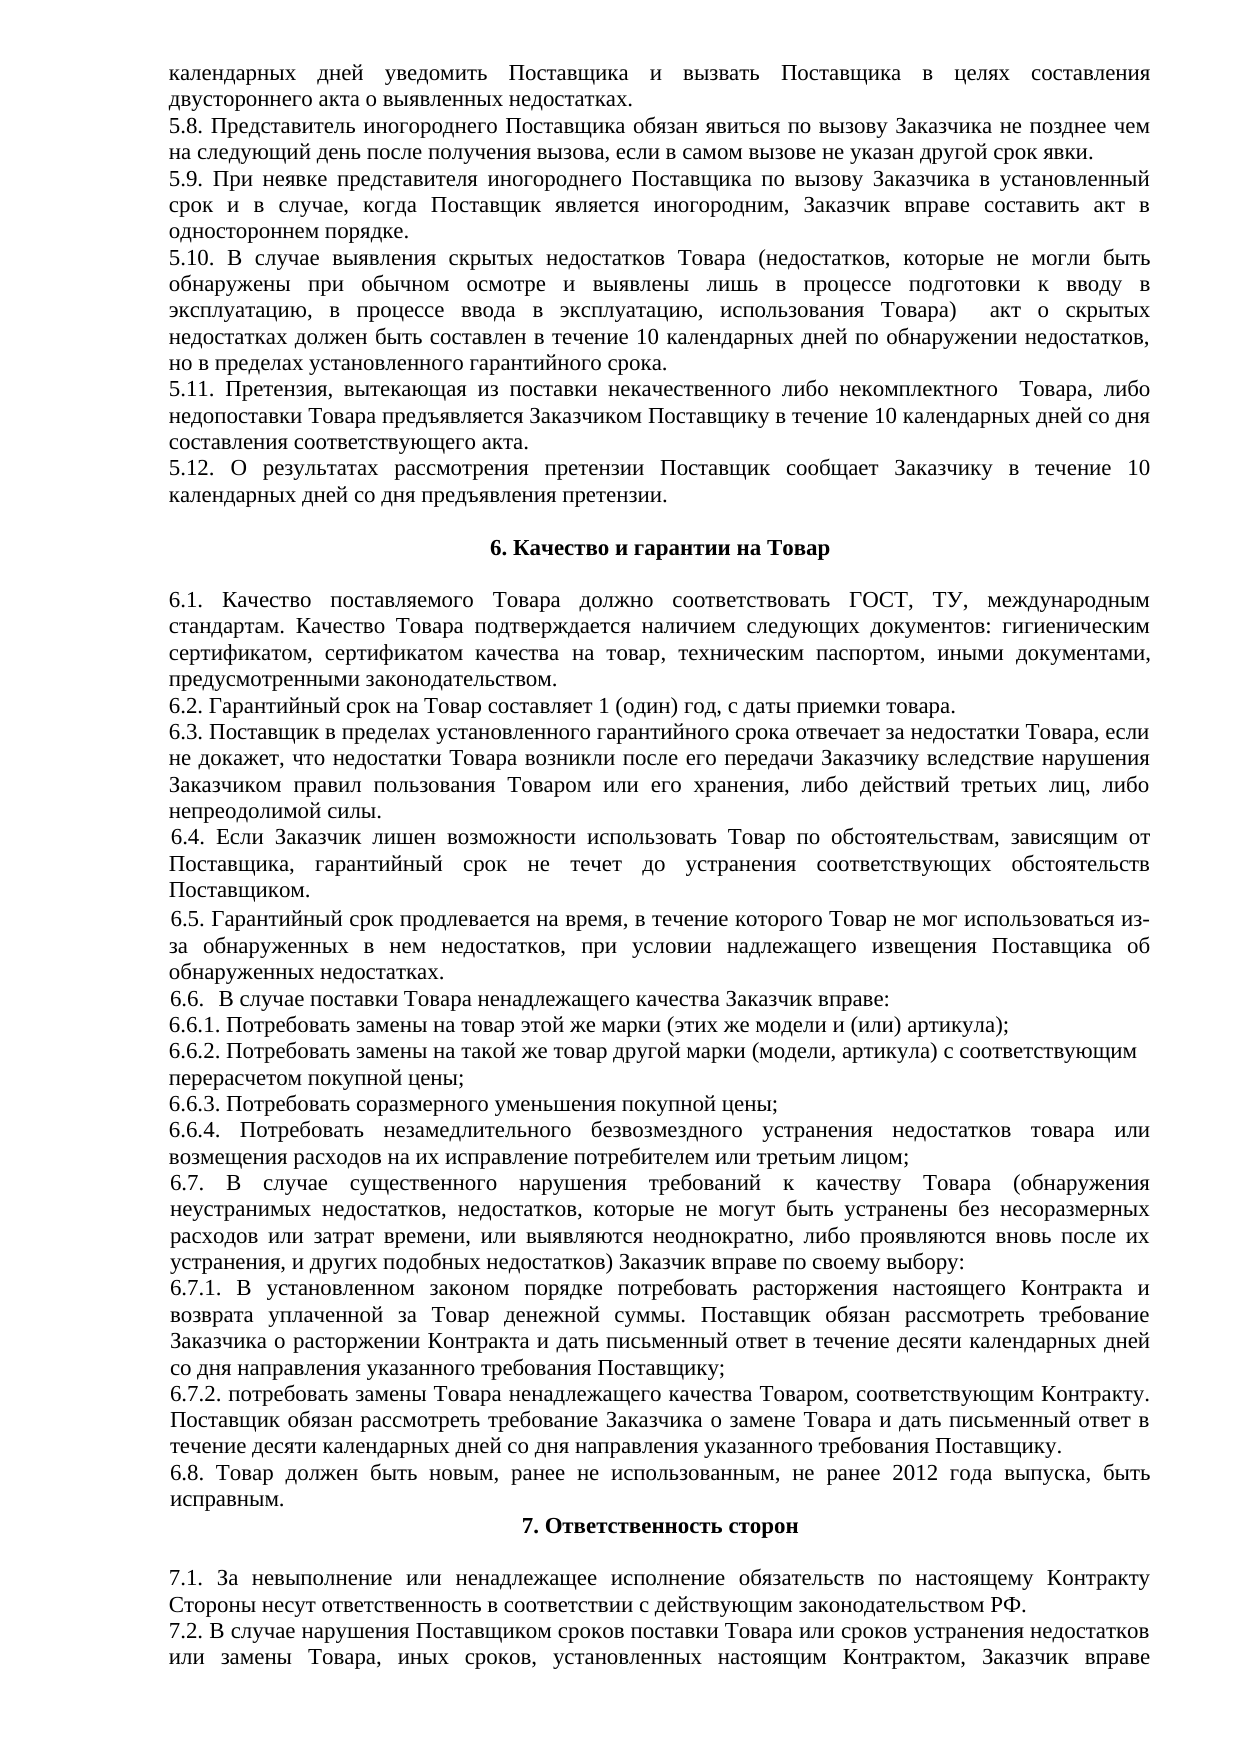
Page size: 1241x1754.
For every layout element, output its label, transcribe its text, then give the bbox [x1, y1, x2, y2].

text 6.6.3. Потребовать соразмерного уменьшения покупной цены; [169, 1090, 1152, 1116]
text 5.9. При неявке представителя иногороднего Поставщика по вызову Заказчика в установленный срок и в случае, когда Поставщик является иногородним, Заказчик вправе составить акт в одностороннем порядке. [169, 164, 1152, 244]
text 5.8. Представитель иногороднего Поставщика обязан явиться по вызову Заказчика не позднее чем на следующий день после получения вызова, если в самом вызове не указан другой срок явки. [169, 112, 1152, 164]
text 5.11. Претензия, вытекающая из поставки некачественного либо некомплектного Товара, либо недопоставки Товара предъявляется Заказчиком Поставщику в течение 10 календарных дней со дня составления соответствующего акта. [169, 375, 1152, 454]
text 6.7.2. потребовать замены Товара ненадлежащего качества Товаром, соответствующим Контракту. Поставщик обязан рассмотреть требование Заказчика о замене Товара и дать письменный ответ в течение десяти календарных дней со дня направления указанного требования Поставщику. [170, 1380, 1152, 1459]
text 5.10. В случае выявления скрытых недостатков Товара (недостатков, которые не могли быть обнаружены при обычном осмотре и выявлены лишь в процессе подготовки к вводу в эксплуатацию, в процессе ввода в эксплуатацию, использования Товара) акт о скрытых недостатках должен быть составлен в течение 10 календарных дней по обнаружении недостатков, но в пределах установленного гарантийного срока. [169, 244, 1152, 375]
text 7. Ответственность сторон [169, 1512, 1152, 1538]
text 5.12. О результатах рассмотрения претензии Поставщик сообщает Заказчику в течение 10 календарных дней со дня предъявления претензии. [169, 454, 1152, 507]
text 6.5. Гарантийный срок продлевается на время, в течение которого Товар не мог использоваться из-за обнаруженных в нем недостатков, при условии надлежащего извещения Поставщика об обнаруженных недостатках. [169, 906, 1152, 984]
text 6.1. Качество поставляемого Товара должно соответствовать ГОСТ, ТУ, международным стандартам. Качество Товара подтверждается наличием следующих документов: гигиеническим сертификатом, сертификатом качества на товар, техническим паспортом, иными документами, предусмотренными законодательством. [169, 586, 1152, 692]
text 6.7.1. В установленном законом порядке потребовать расторжения настоящего Контракта и возврата уплаченной за Товар денежной суммы. Поставщик обязан рассмотреть требование Заказчика о расторжении Контракта и дать письменный ответ в течение десяти календарных дней со дня направления указанного требования Поставщику; [170, 1274, 1152, 1380]
text 6.6.2. Потребовать замены на такой же товар другой марки (модели, артикула) с соответствующим перерасчетом покупной цены; [169, 1037, 1152, 1090]
text 6.4. Если Заказчик лишен возможности использовать Товар по обстоятельствам, зависящим от Поставщика, гарантийный срок не течет до устранения соответствующих обстоятельств Поставщиком. [169, 823, 1152, 902]
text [169, 59, 1152, 112]
text 6. Качество и гарантии на Товар [169, 533, 1152, 560]
text 6.7. В случае существенного нарушения требований к качеству Товара (обнаружения неустранимых недостатков, недостатков, которые не могут быть устранены без несоразмерных расходов или затрат времени, или выявляются неоднократно, либо проявляются вновь после их устранения, и других подобных недостатков) Заказчик вправе по своему выбору: [170, 1169, 1152, 1274]
text 6.6.1. Потребовать замены на товар этой же марки (этих же модели и (или) артикула); [169, 1011, 1152, 1037]
text 7.1. За невыполнение или ненадлежащее исполнение обязательств по настоящему Контракту Стороны несут ответственность в соответствии с действующим законодательством РФ. [169, 1564, 1152, 1617]
text 6.2. Гарантийный срок на Товар составляет 1 (один) год, с даты приемки товара. [169, 692, 1152, 718]
text 6.3. Поставщик в пределах установленного гарантийного срока отвечает за недостатки Товара, если не докажет, что недостатки Товара возникли после его передачи Заказчику вследствие нарушения Заказчиком правил пользования Товаром или его хранения, либо действий третьих лиц, либо непреодолимой силы. [169, 718, 1152, 823]
text 6.6.4. Потребовать незамедлительного безвозмездного устранения недостатков товара или возмещения расходов на их исправление потребителем или третьим лицом; [169, 1116, 1152, 1169]
text 6.6. В случае поставки Товара ненадлежащего качества Заказчик вправе: [170, 984, 1152, 1011]
text 6.8. Товар должен быть новым, ранее не использованным, не ранее 2012 года выпуска, быть исправным. [170, 1459, 1152, 1512]
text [169, 1617, 1152, 1670]
